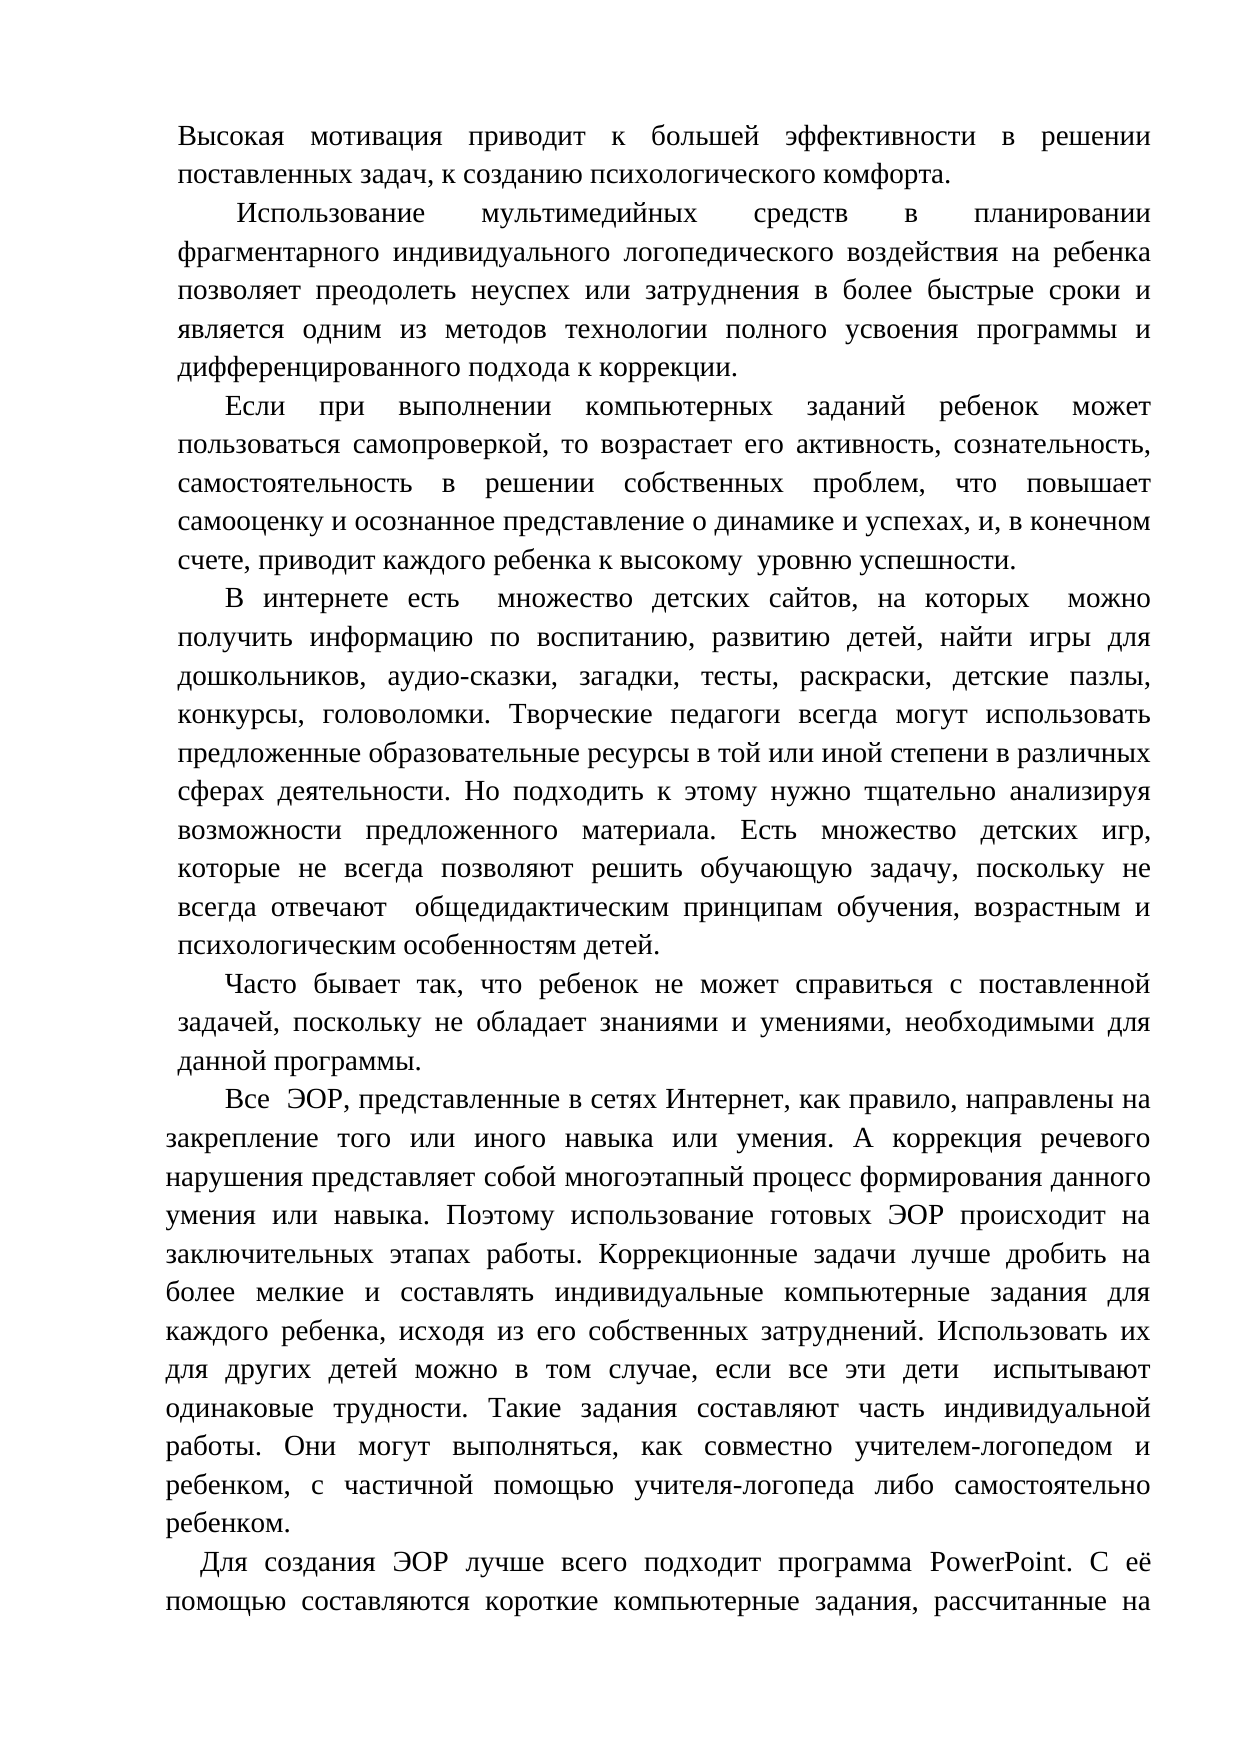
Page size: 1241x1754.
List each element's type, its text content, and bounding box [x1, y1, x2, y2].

text Все ЭОР, представленные в сетях Интернет, как правило, направлены на закрепление того или иного навыка или умения. А коррекция речевого нарушения представляет собой многоэтапный процесс формирования данного умения или навыка. Поэтому использование готовых ЭОР происходит на заключительных этапах работы. Коррекционные задачи лучше дробить на более мелкие и составлять индивидуальные компьютерные задания для каждого ребенка, исходя из его собственных затруднений. Использовать их для других детей можно в том случае, если все эти дети испытывают одинаковые трудности. Такие задания составляют часть индивидуальной работы. Они могут выполняться, как совместно учителем-логопедом и ребенком, с частичной помощью учителя-логопеда либо самостоятельно ребенком. [165, 1082, 1152, 1539]
text Использование мультимедийных средств в планировании фрагментарного индивидуального логопедического воздействия на ребенка позволяет преодолеть неуспех или затруднения в более быстрые сроки и является одним из методов технологии полного усвоения программы и дифференцированного подхода к коррекции. [177, 195, 1152, 383]
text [165, 1544, 1152, 1616]
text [177, 118, 1152, 190]
text Часто бывает так, что ребенок не может справиться с поставленной задачей, поскольку не обладает знаниями и умениями, необходимыми для данной программы. [177, 966, 1152, 1077]
text В интернете есть множество детских сайтов, на которых можно получить информацию по воспитанию, развитию детей, найти игры для дошкольников, аудио-сказки, загадки, тесты, раскраски, детские пазлы, конкурсы, головоломки. Творческие педагоги всегда могут использовать предложенные образовательные ресурсы в той или иной степени в различных сферах деятельности. Но подходить к этому нужно тщательно анализируя возможности предложенного материала. Есть множество детских игр, которые не всегда позволяют решить обучающую задачу, поскольку не всегда отвечают общедидактическим принципам обучения, возрастным и психологическим особенностям детей. [177, 581, 1152, 961]
text Если при выполнении компьютерных заданий ребенок может пользоваться самопроверкой, то возрастает его активность, сознательность, самостоятельность в решении собственных проблем, что повышает самооценку и осознанное представление о динамике и успехах, и, в конечном счете, приводит каждого ребенка к высокому уровню успешности. [177, 388, 1152, 576]
